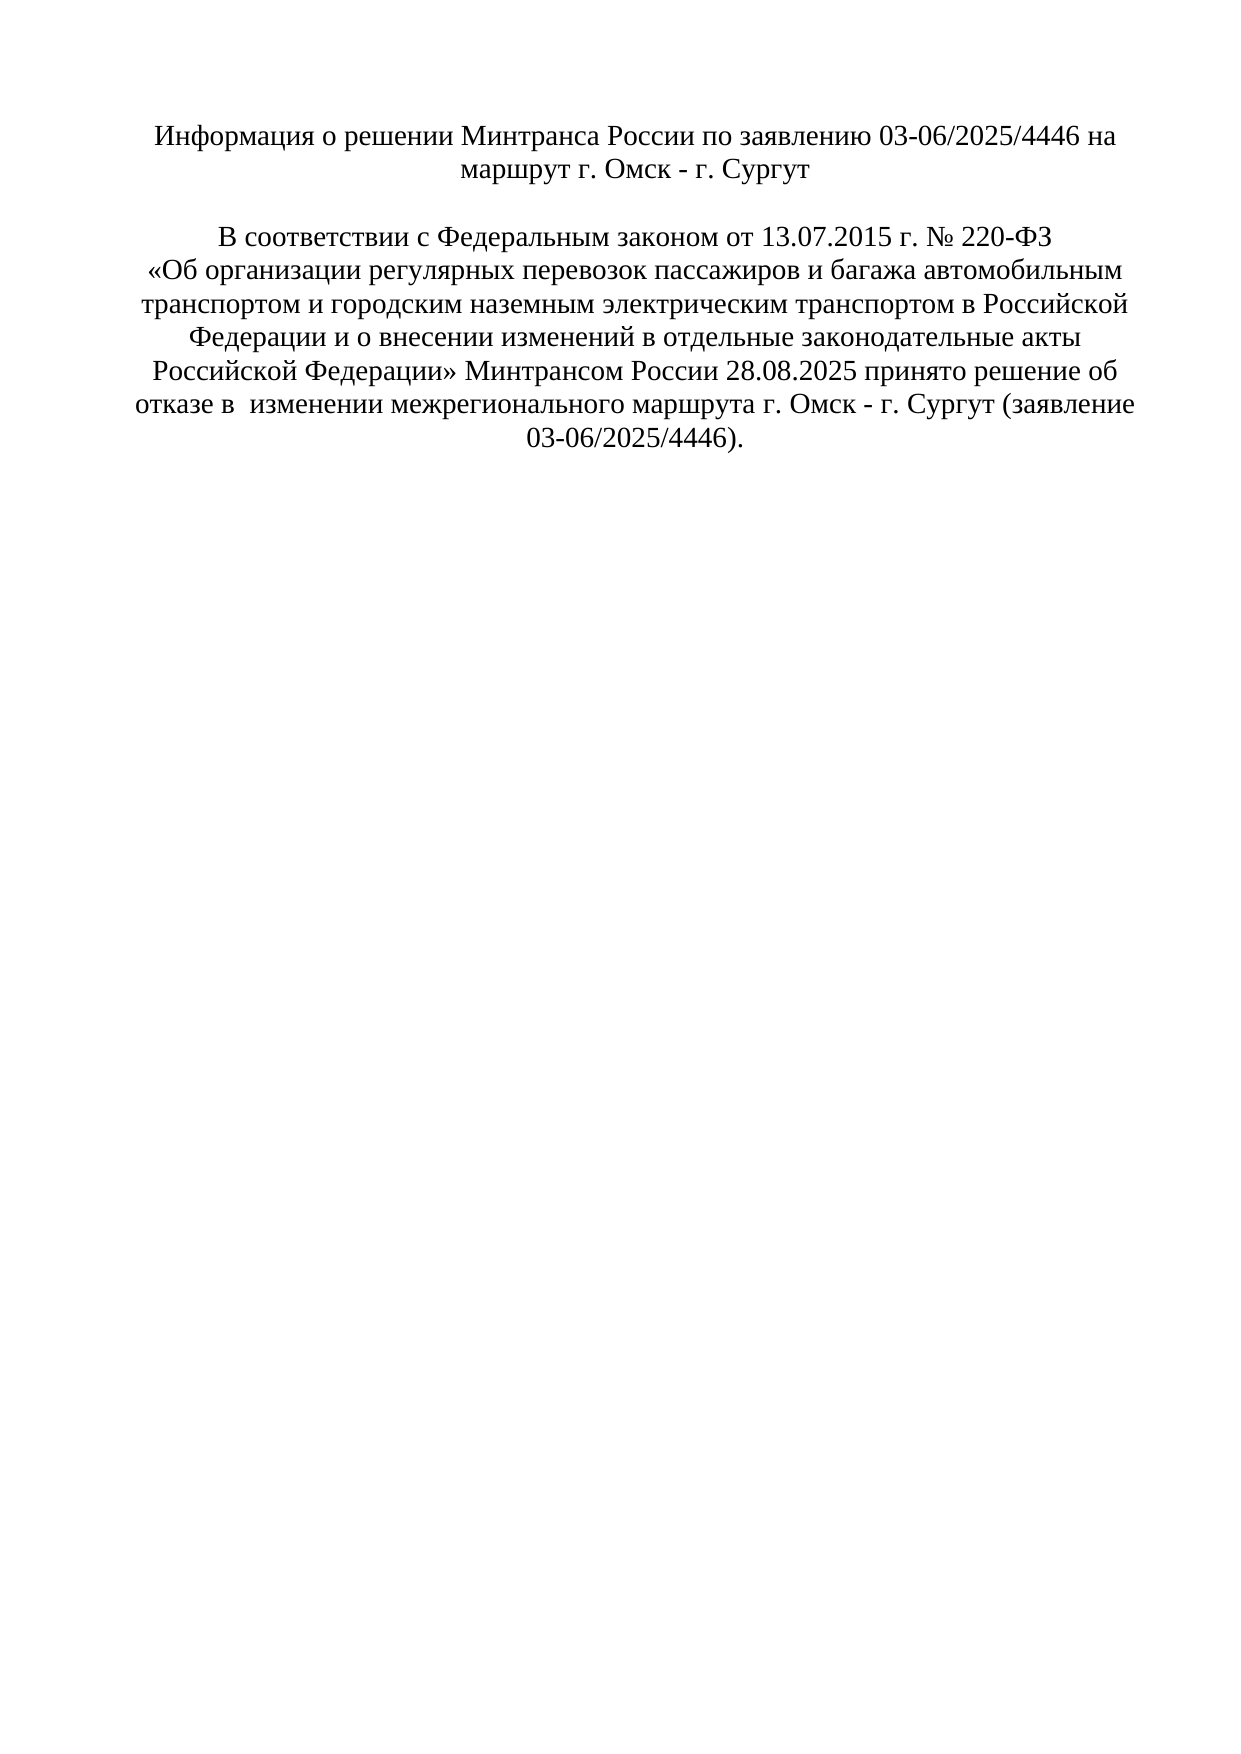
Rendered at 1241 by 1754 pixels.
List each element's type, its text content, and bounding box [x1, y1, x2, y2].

text В соответствии с Федеральным законом от 13.07.2015 г. № 220-ФЗ «Об организации регулярных перевозок пассажиров и багажа автомобильным транспортом и городским наземным электрическим транспортом в Российской Федерации и о внесении изменений в отдельные законодательные акты Российской Федерации» Минтрансом России 28.08.2025 принято решение об отказе в изменении межрегионального маршрута г. Омск - г. Сургут (заявление 03-06/2025/4446). [118, 219, 1152, 453]
text Информация о решении Минтранса России по заявлению 03-06/2025/4446 на маршрут г. Омск - г. Сургут [118, 118, 1152, 185]
